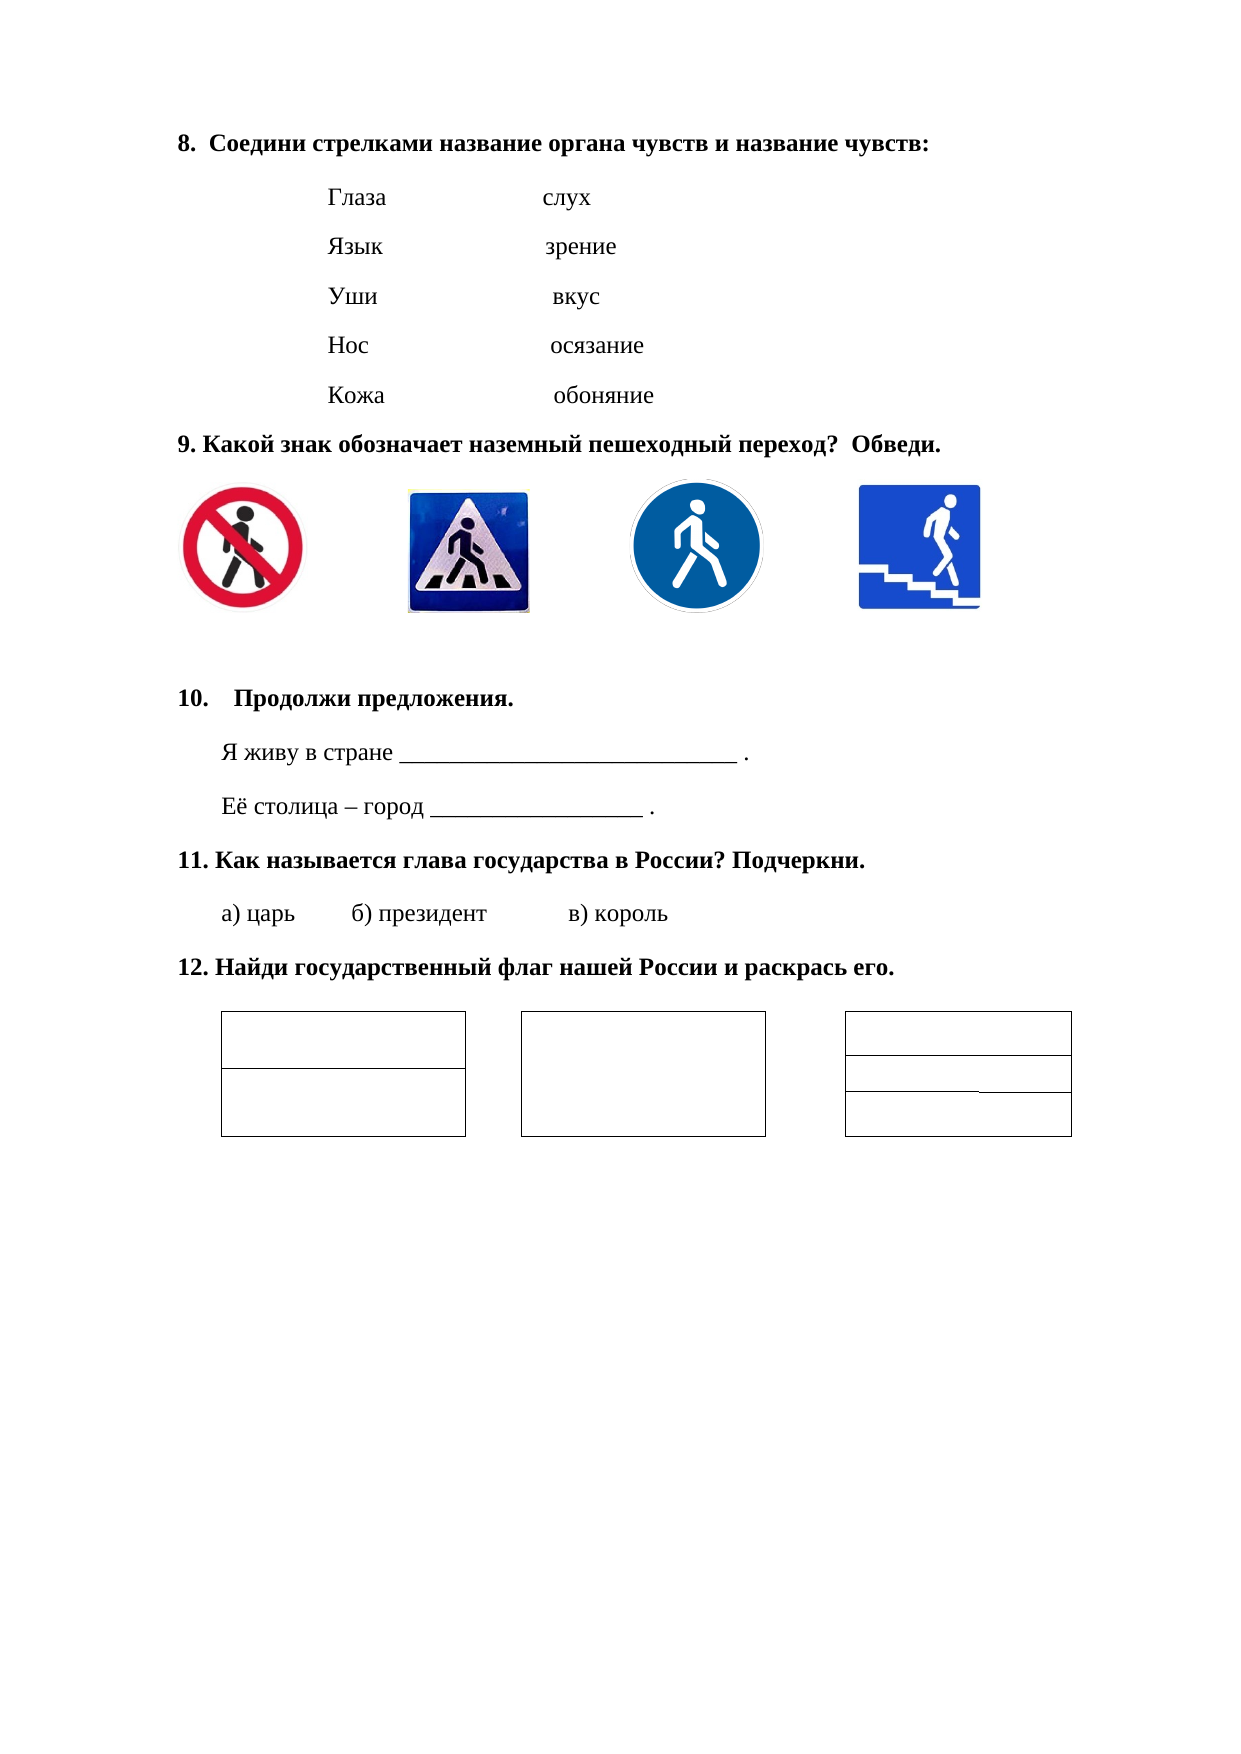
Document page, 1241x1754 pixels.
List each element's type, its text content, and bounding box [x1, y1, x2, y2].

picture [629, 479, 764, 613]
text 12. Найди государственный флаг нашей России и раскрась его. [177, 952, 1181, 981]
text Я живу в стране ___________________________ . [177, 737, 1181, 766]
text Нос осязание [177, 330, 1181, 359]
text Кожа обоняние [177, 380, 1181, 409]
text Её столица – город _________________ . [177, 791, 1181, 819]
picture [407, 489, 530, 613]
text 11. Как называется глава государства в России? Подчеркни. [177, 845, 1181, 873]
text Уши вкус [177, 281, 1181, 309]
text Язык зрение [177, 231, 1181, 260]
picture [857, 479, 983, 613]
text а) царь б) президент в) король [177, 898, 1181, 927]
text 9. Какой знак обозначает наземный пешеходный переход? Обведи. [177, 429, 1181, 458]
text 10. Продолжи предложения. [177, 683, 1181, 712]
text 8. Соедини стрелками название органа чувств и название чувств: [177, 128, 1181, 156]
text Глаза слух [177, 182, 1181, 210]
picture [177, 482, 308, 613]
